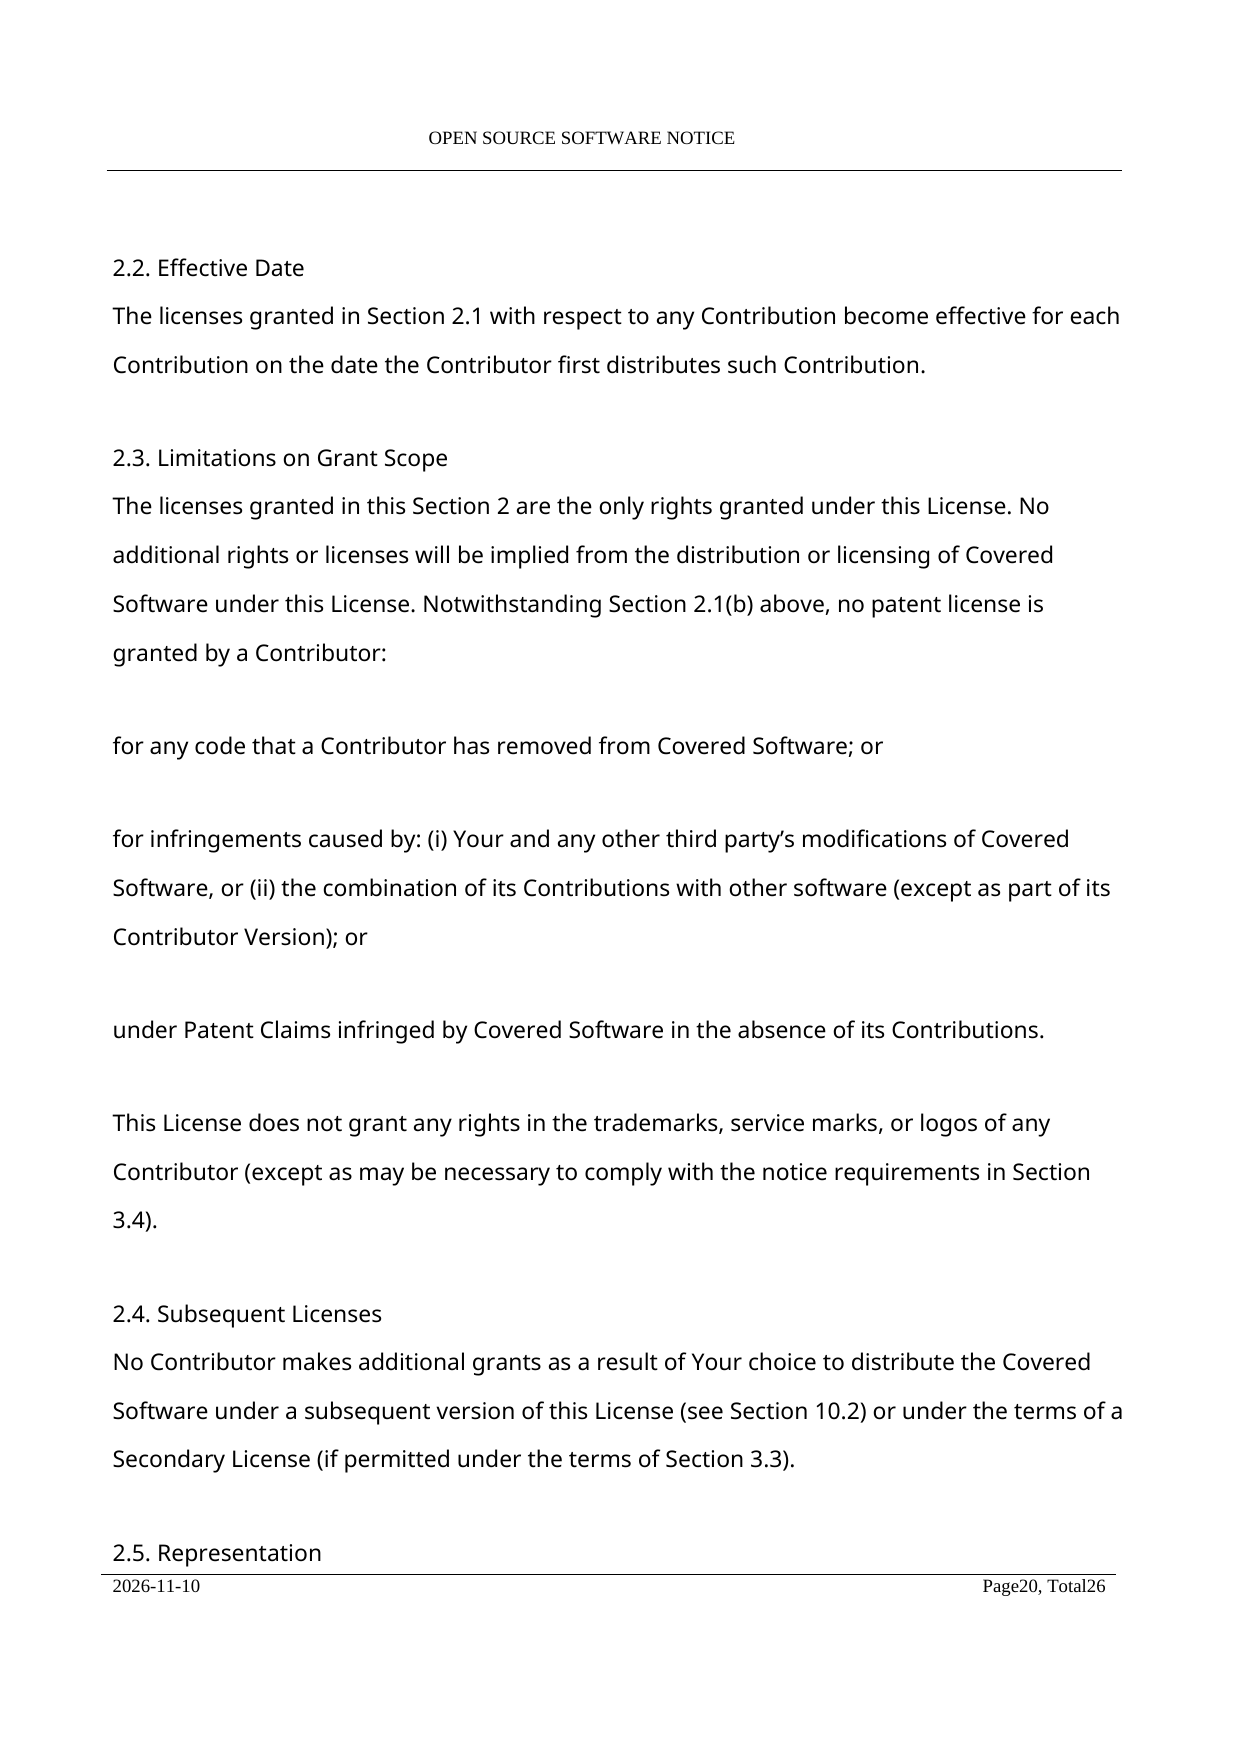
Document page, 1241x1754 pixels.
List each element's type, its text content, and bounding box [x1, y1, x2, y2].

text This License does not grant any rights in the trademarks, service marks, or logos of any Contributor (except as may be necessary to comply with the notice requirements in Section 3.4). [112, 1106, 1128, 1236]
text No Contributor makes additional grants as a result of Your choice to distribute the Covered Software under a subsequent version of this License (see Section 10.2) or under the terms of a Secondary License (if permitted under the terms of Section 3.3). [112, 1345, 1128, 1475]
text 2.4. Subsequent Licenses [112, 1297, 1128, 1329]
text 2.5. Representation [112, 1536, 1128, 1568]
text for any code that a Contributor has removed from Covered Software; or [112, 729, 1128, 762]
text The licenses granted in Section 2.1 with respect to any Contribution become effective for each Contribution on the date the Contributor first distributes such Contribution. [112, 299, 1128, 381]
text The licenses granted in this Section 2 are the only rights granted under this License. No additional rights or licenses will be implied from the distribution or licensing of Covered Software under this License. Notwithstanding Section 2.1(b) above, no patent license is granted by a Contributor: [112, 490, 1128, 668]
text under Patent Claims infringed by Covered Software in the absence of its Contributions. [112, 1013, 1128, 1046]
text for infringements caused by: (i) Your and any other third party’s modifications of Covered Software, or (ii) the combination of its Contributions with other software (except as part of its Contributor Version); or [112, 822, 1128, 952]
text 2.3. Limitations on Grant Scope [112, 442, 1128, 474]
text 2.2. Effective Date [112, 251, 1128, 284]
